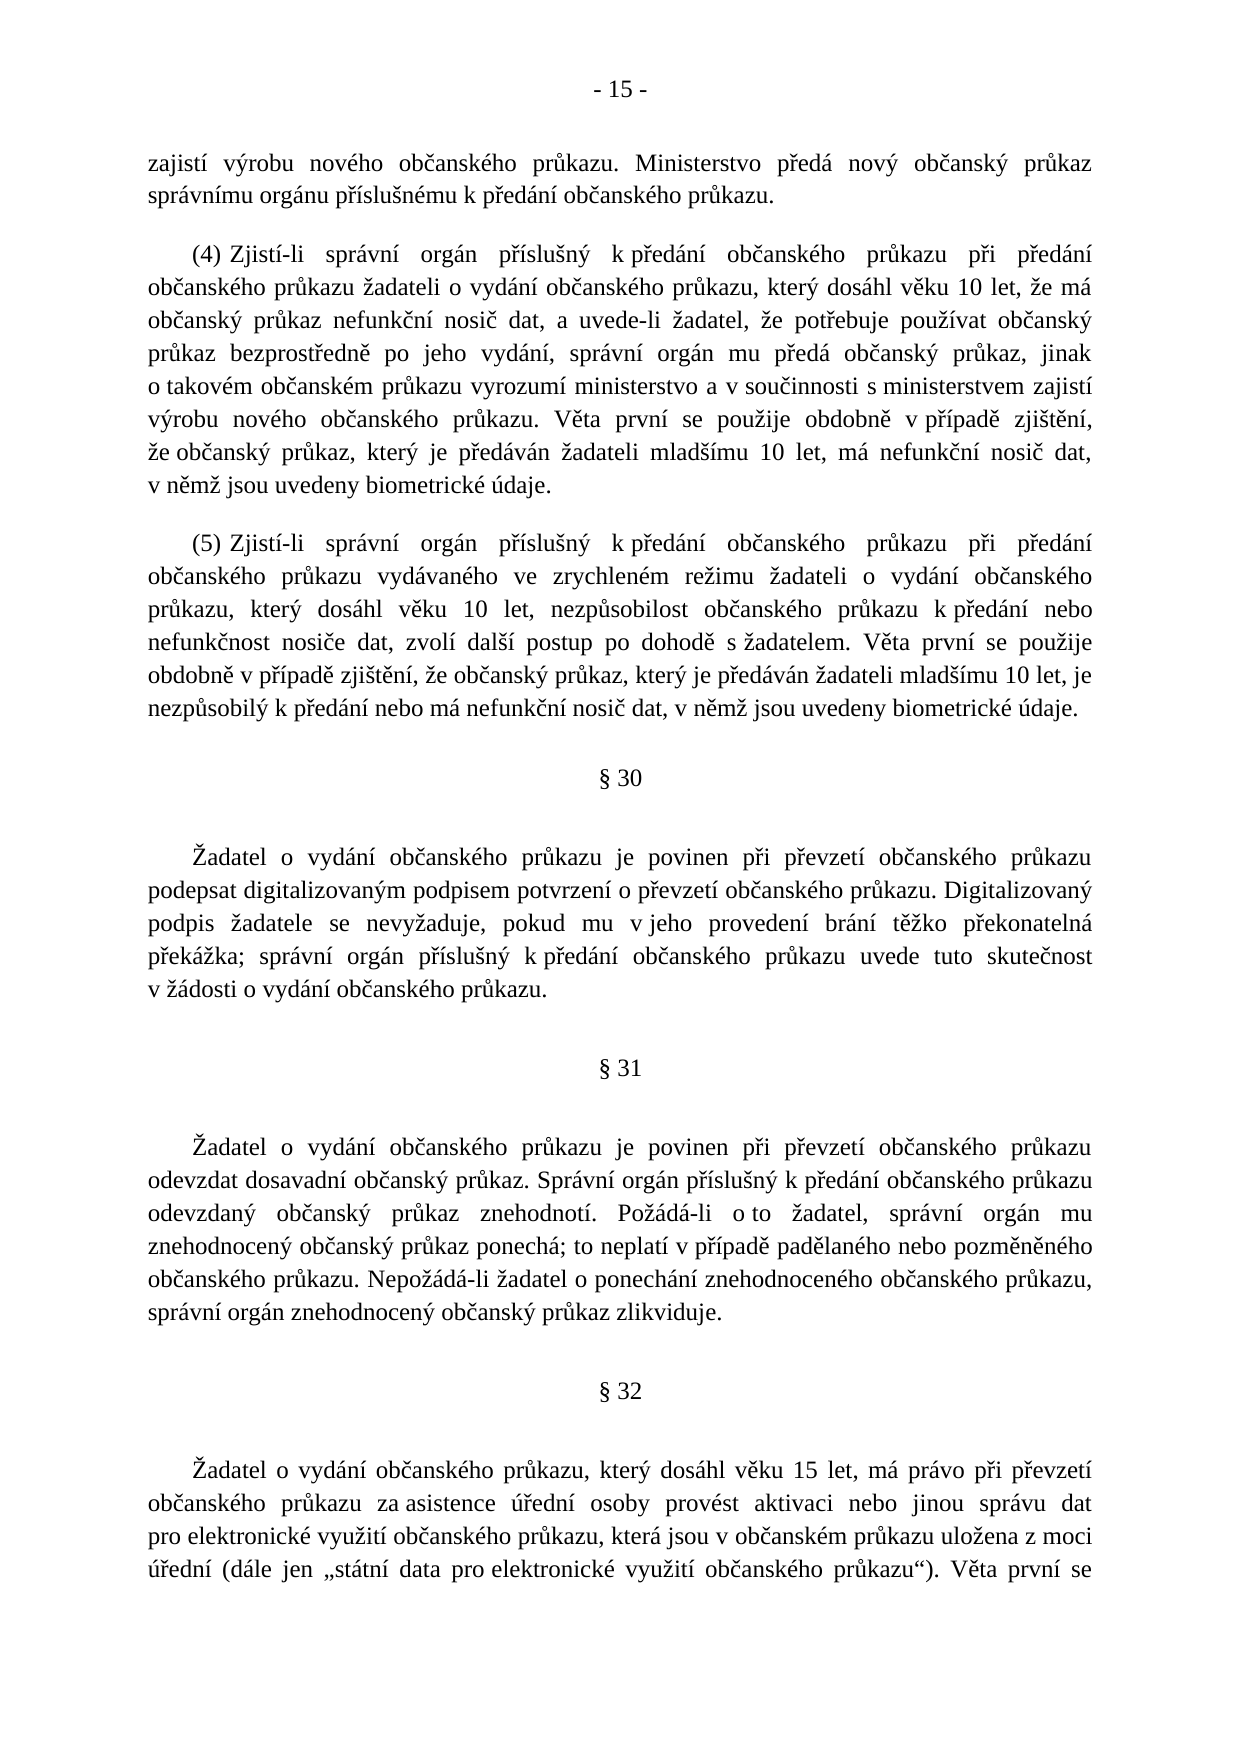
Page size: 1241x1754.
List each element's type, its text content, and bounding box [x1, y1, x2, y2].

text Zjistí-li správní orgán příslušný k předání občanského průkazu při předání občanského průkazu žadateli o vydání občanského průkazu, který dosáhl věku 10 let, že má občanský průkaz nefunkční nosič dat, a uvede-li žadatel, že potřebuje používat občanský průkaz bezprostředně po jeho vydání, správní orgán mu předá občanský průkaz, jinak o takovém občanském průkazu vyrozumí ministerstvo a v součinnosti s ministerstvem zajistí výrobu nového občanského průkazu. Věta první se použije obdobně v případě zjištění, že občanský průkaz, který je předáván žadateli mladšímu 10 let, má nefunkční nosič dat, v němž jsou uvedeny biometrické údaje. [148, 239, 1093, 498]
text § 32 [148, 1376, 1093, 1405]
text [148, 1455, 1093, 1583]
text Žadatel o vydání občanského průkazu je povinen při převzetí občanského průkazu podepsat digitalizovaným podpisem potvrzení o převzetí občanského průkazu. Digitalizovaný podpis žadatele se nevyžaduje, pokud mu v jeho provedení brání těžko překonatelná překážka; správní orgán příslušný k předání občanského průkazu uvede tuto skutečnost v žádosti o vydání občanského průkazu. [148, 842, 1093, 1003]
text Žadatel o vydání občanského průkazu je povinen při převzetí občanského průkazu odevzdat dosavadní občanský průkaz. Správní orgán příslušný k předání občanského průkazu odevzdaný občanský průkaz znehodnotí. Požádá-li o to žadatel, správní orgán mu znehodnocený občanský průkaz ponechá; to neplatí v případě padělaného nebo pozměněného občanského průkazu. Nepožádá-li žadatel o ponechání znehodnoceného občanského průkazu, správní orgán znehodnocený občanský průkaz zlikviduje. [148, 1132, 1093, 1326]
text § 30 [148, 763, 1093, 792]
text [148, 148, 1093, 209]
text § 31 [148, 1053, 1093, 1082]
text Zjistí-li správní orgán příslušný k předání občanského průkazu při předání občanského průkazu vydávaného ve zrychleném režimu žadateli o vydání občanského průkazu, který dosáhl věku 10 let, nezpůsobilost občanského průkazu k předání nebo nefunkčnost nosiče dat, zvolí další postup po dohodě s žadatelem. Věta první se použije obdobně v případě zjištění, že občanský průkaz, který je předáván žadateli mladšímu 10 let, je nezpůsobilý k předání nebo má nefunkční nosič dat, v němž jsou uvedeny biometrické údaje. [148, 528, 1093, 722]
